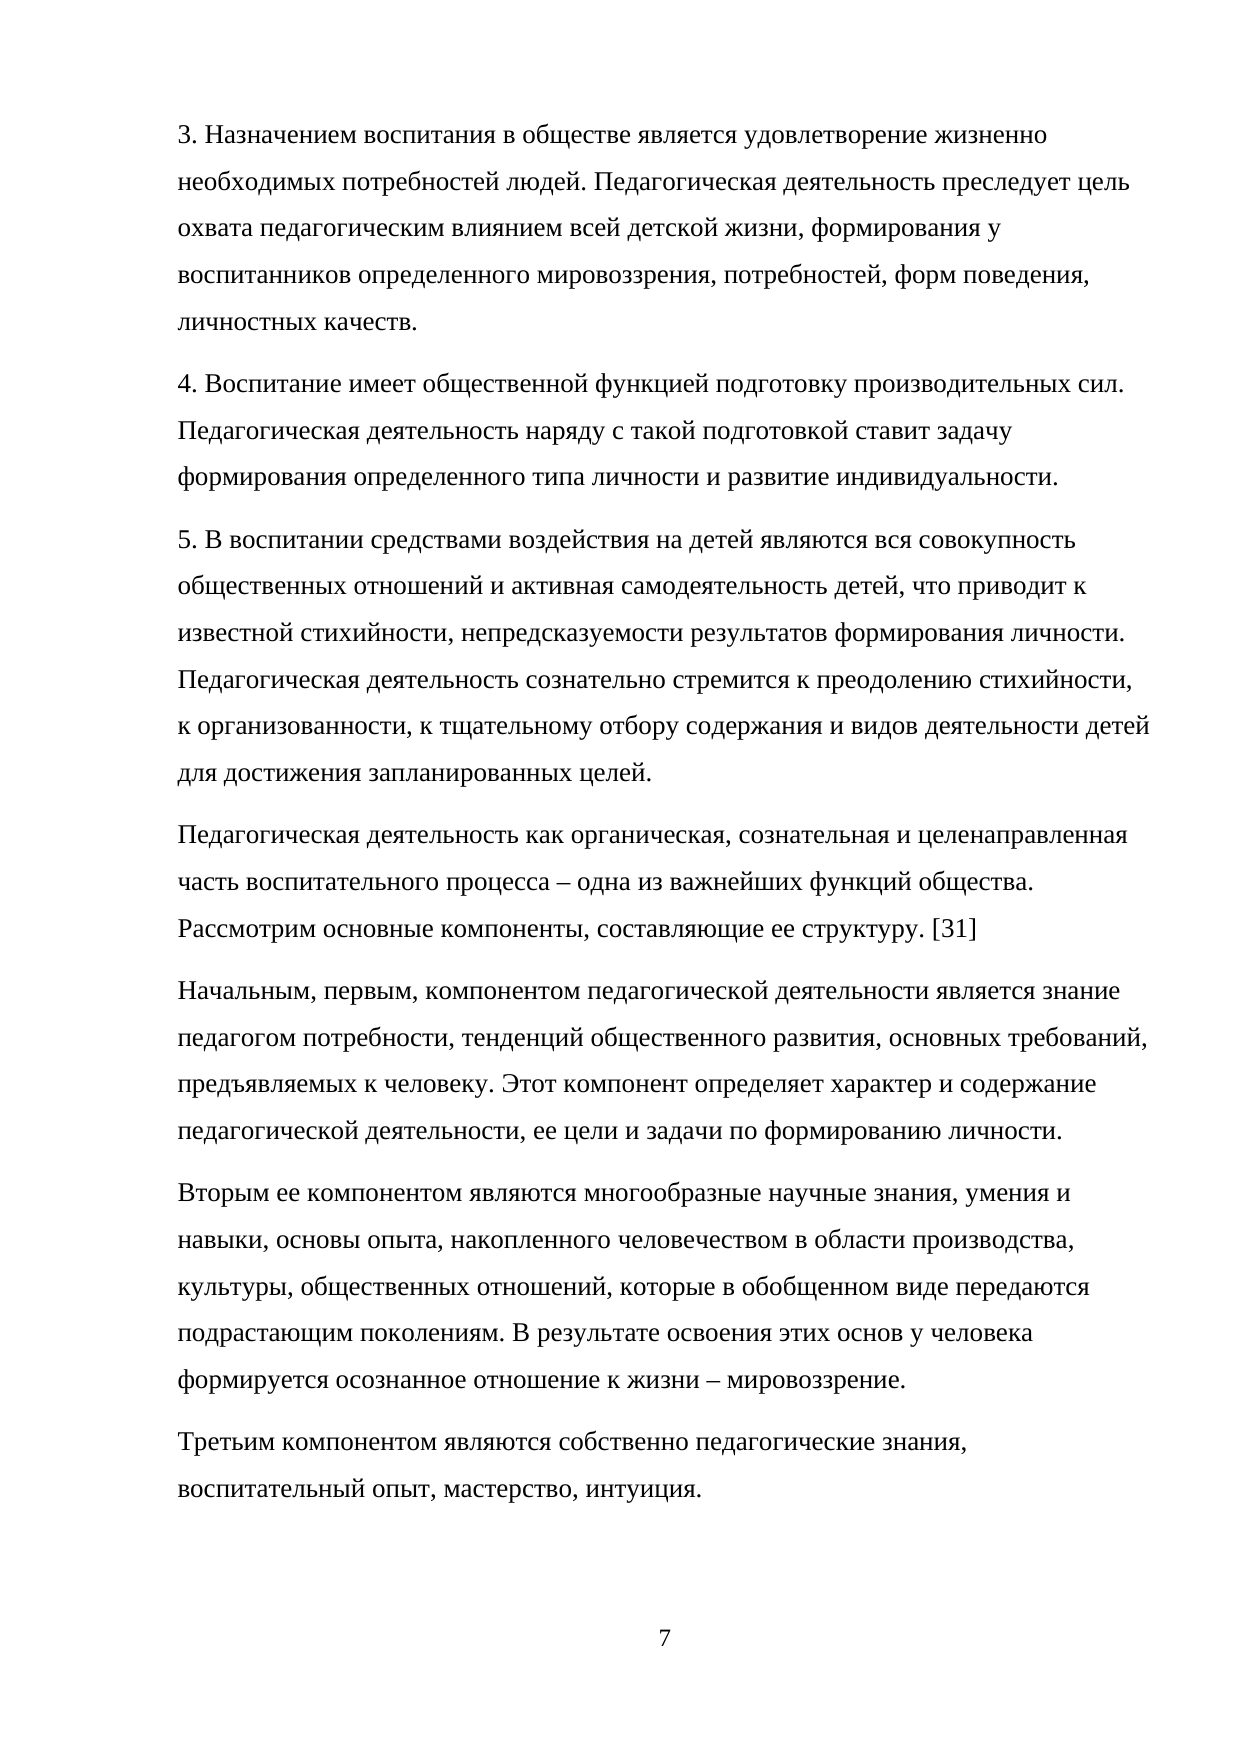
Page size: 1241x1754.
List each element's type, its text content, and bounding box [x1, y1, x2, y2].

text 4. Воспитание имеет общественной функцией подготовку производительных сил. Педагогическая деятельность наряду с такой подготовкой ставит задачу формирования определенного типа личности и развитие индивидуальности. [177, 367, 1152, 492]
text 5. В воспитании средствами воздействия на детей являются вся совокупность общественных отношений и активная самодеятельность детей, что приводит к известной стихийности, непредсказуемости результатов формирования личности. Педагогическая деятельность сознательно стремится к преодолению стихийности, к организованности, к тщательному отбору содержания и видов деятельности детей для достижения запланированных целей. [177, 523, 1152, 787]
text Педагогическая деятельность как органическая, сознательная и целенаправленная часть воспитательного процесса – одна из важнейших функций общества. Рассмотрим основные компоненты, составляющие ее структуру. [31] [177, 818, 1152, 943]
text Третьим компонентом являются собственно педагогические знания, воспитательный опыт, мастерство, интуиция. [177, 1425, 1152, 1503]
text Начальным, первым, компонентом педагогической деятельности является знание педагогом потребности, тенденций общественного развития, основных требований, предъявляемых к человеку. Этот компонент определяет характер и содержание педагогической деятельности, ее цели и задачи по формированию личности. [177, 974, 1152, 1145]
text 3. Назначением воспитания в обществе является удовлетворение жизненно необходимых потребностей людей. Педагогическая деятельность преследует цель охвата педагогическим влиянием всей детской жизни, формирования у воспитанников определенного мировоззрения, потребностей, форм поведения, личностных качеств. [177, 118, 1152, 336]
text Вторым ее компонентом являются многообразные научные знания, умения и навыки, основы опыта, накопленного человечеством в области производства, культуры, общественных отношений, которые в обобщенном виде передаются подрастающим поколениям. В результате освоения этих основ у человека формируется осознанное отношение к жизни – мировоззрение. [177, 1176, 1152, 1394]
